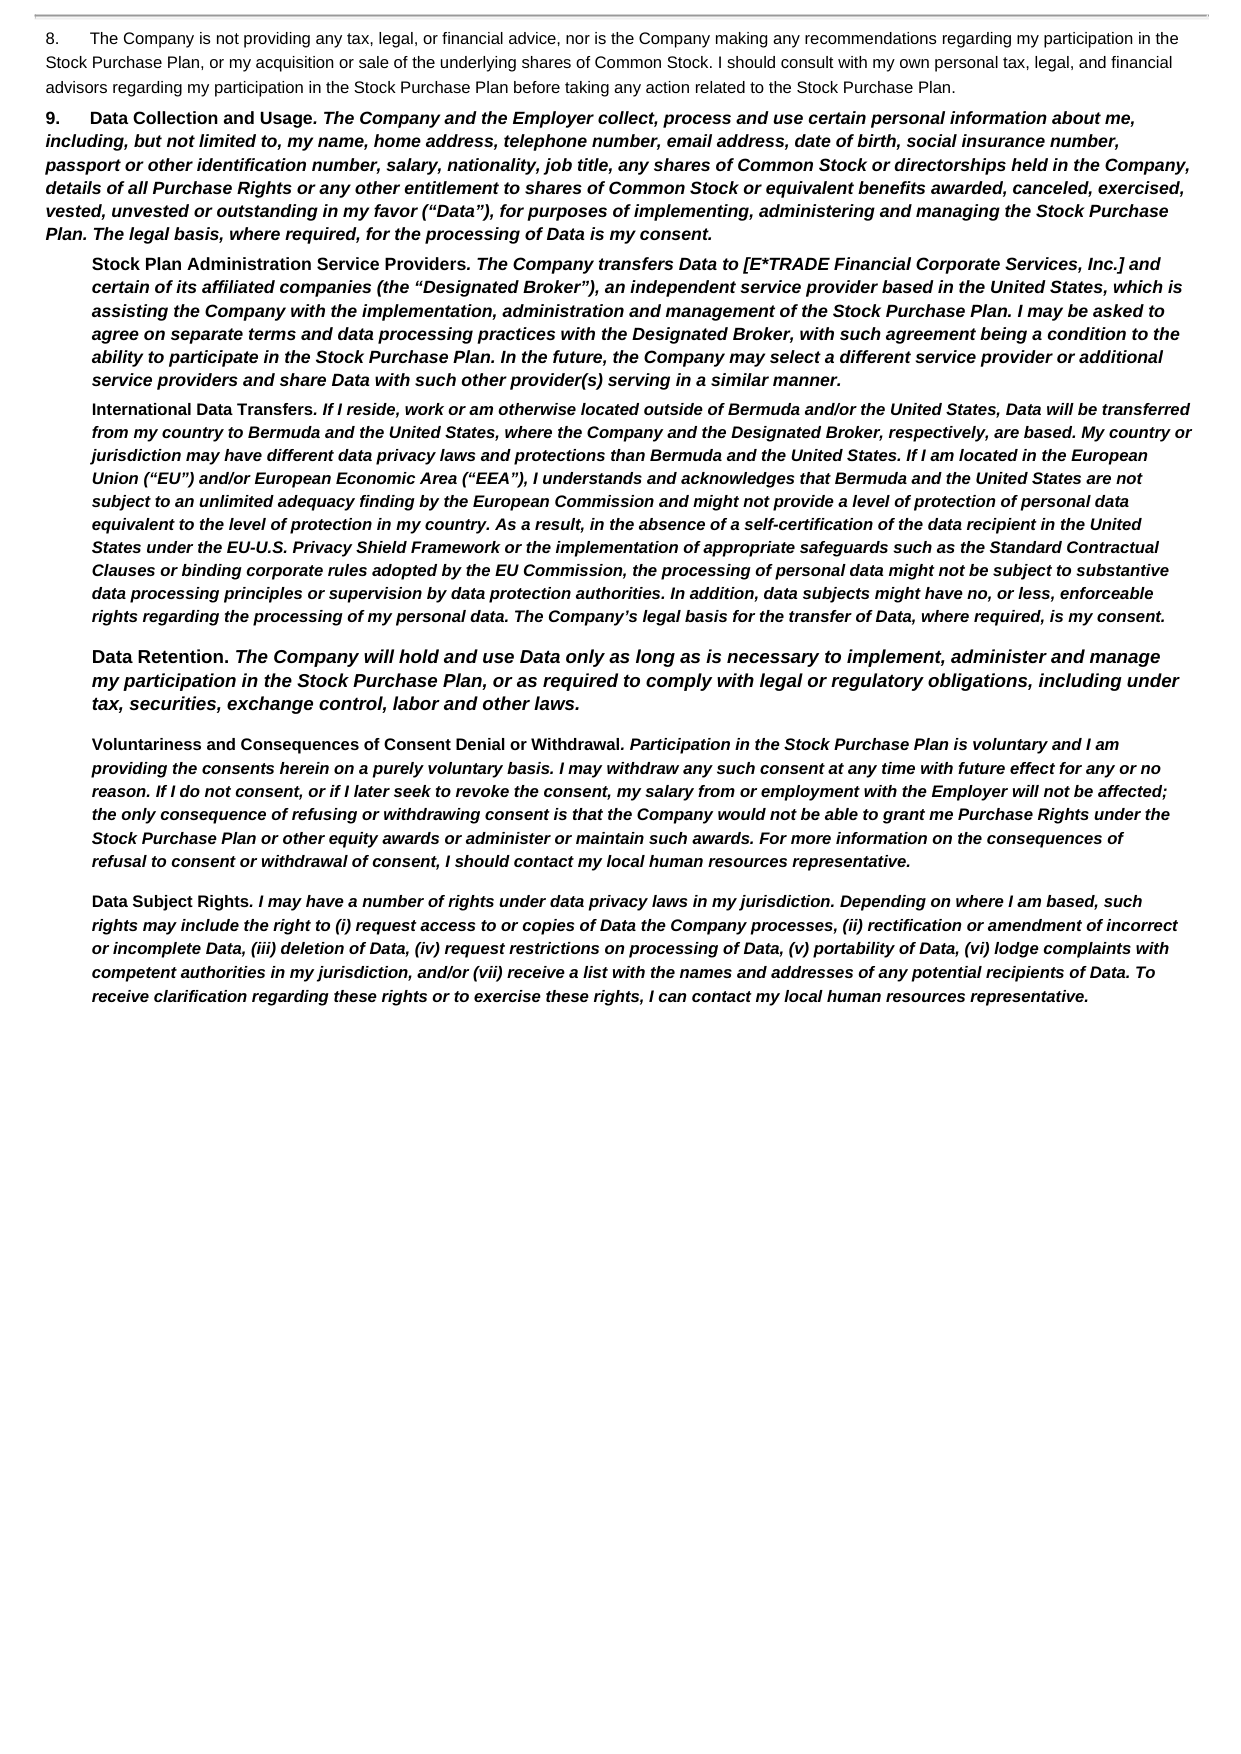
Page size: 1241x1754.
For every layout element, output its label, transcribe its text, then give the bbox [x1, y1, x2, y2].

list The Company is not providing any tax, legal, or financial advice, nor is the Company making any recommendations regarding my participation in the Stock Purchase Plan, or my acquisition or sale of the underlying shares of Common Stock. I should consult with my own personal tax, legal, and financial advisors regarding my participation in the Stock Purchase Plan before taking any action related to the Stock Purchase Plan. [45, 28, 1192, 97]
list Data Collection and Usage. The Company and the Employer collect, process and use certain personal information about me, including, but not limited to, my name, home address, telephone number, email address, date of birth, social insurance number, passport or other identification number, salary, nationality, job title, any shares of Common Stock or directorships held in the Company, details of all Purchase Rights or any other entitlement to shares of Common Stock or equivalent benefits awarded, canceled, exercised, vested, unvested or outstanding in my favor (“Data”), for purposes of implementing, administering and managing the Stock Purchase Plan. The legal basis, where required, for the processing of Data is my consent. [45, 108, 1192, 244]
text International Data Transfers. If I reside, work or am otherwise located outside of Bermuda and/or the United States, Data will be transferred from my country to Bermuda and the United States, where the Company and the Designated Broker, respectively, are based. My country or jurisdiction may have different data privacy laws and protections than Bermuda and the United States. If I am located in the European Union (“EU”) and/or European Economic Area (“EEA”), I understands and acknowledges that Bermuda and the United States are not subject to an unlimited adequacy finding by the European Commission and might not provide a level of protection of personal data equivalent to the level of protection in my country. As a result, in the absence of a self-certification of the data recipient in the United States under the EU-U.S. Privacy Shield Framework or the implementation of appropriate safeguards such as the Standard Contractual Clauses or binding corporate rules adopted by the EU Commission, the processing of personal data might not be subject to substantive data processing principles or supervision by data protection authorities. In addition, data subjects might have no, or less, enforceable rights regarding the processing of my personal data. The Company’s legal basis for the transfer of Data, where required, is my consent. [92, 400, 1192, 626]
picture [32, 14, 1209, 21]
text Data Retention. The Company will hold and use Data only as long as is necessary to implement, administer and manage my participation in the Stock Purchase Plan, or as required to comply with legal or regulatory obligations, including under tax, securities, exchange control, labor and other laws. [92, 646, 1192, 715]
text Voluntariness and Consequences of Consent Denial or Withdrawal. Participation in the Stock Purchase Plan is voluntary and I am providing the consents herein on a purely voluntary basis. I may withdraw any such consent at any time with future effect for any or no reason. If I do not consent, or if I later seek to revoke the consent, my salary from or employment with the Employer will not be affected; the only consequence of refusing or withdrawing consent is that the Company would not be able to grant me Purchase Rights under the Stock Purchase Plan or other equity awards or administer or maintain such awards. For more information on the consequences of refusal to consent or withdrawal of consent, I should contact my local human resources representative. [92, 735, 1174, 871]
text Data Subject Rights. I may have a number of rights under data privacy laws in my jurisdiction. Depending on where I am based, such rights may include the right to (i) request access to or copies of Data the Company processes, (ii) rectification or amendment of incorrect or incomplete Data, (iii) deletion of Data, (iv) request restrictions on processing of Data, (v) portability of Data, (vi) lodge complaints with competent authorities in my jurisdiction, and/or (vii) receive a list with the names and addresses of any potential recipients of Data. To receive clarification regarding these rights or to exercise these rights, I can contact my local human resources representative. [92, 892, 1186, 1006]
text Stock Plan Administration Service Providers. The Company transfers Data to [E*TRADE Financial Corporate Services, Inc.] and certain of its affiliated companies (the “Designated Broker”), an independent service provider based in the United States, which is assisting the Company with the implementation, administration and management of the Stock Purchase Plan. I may be asked to agree on separate terms and data processing practices with the Designated Broker, with such agreement being a condition to the ability to participate in the Stock Purchase Plan. In the future, the Company may select a different service provider or additional service providers and share Data with such other provider(s) serving in a similar manner. [92, 254, 1192, 391]
